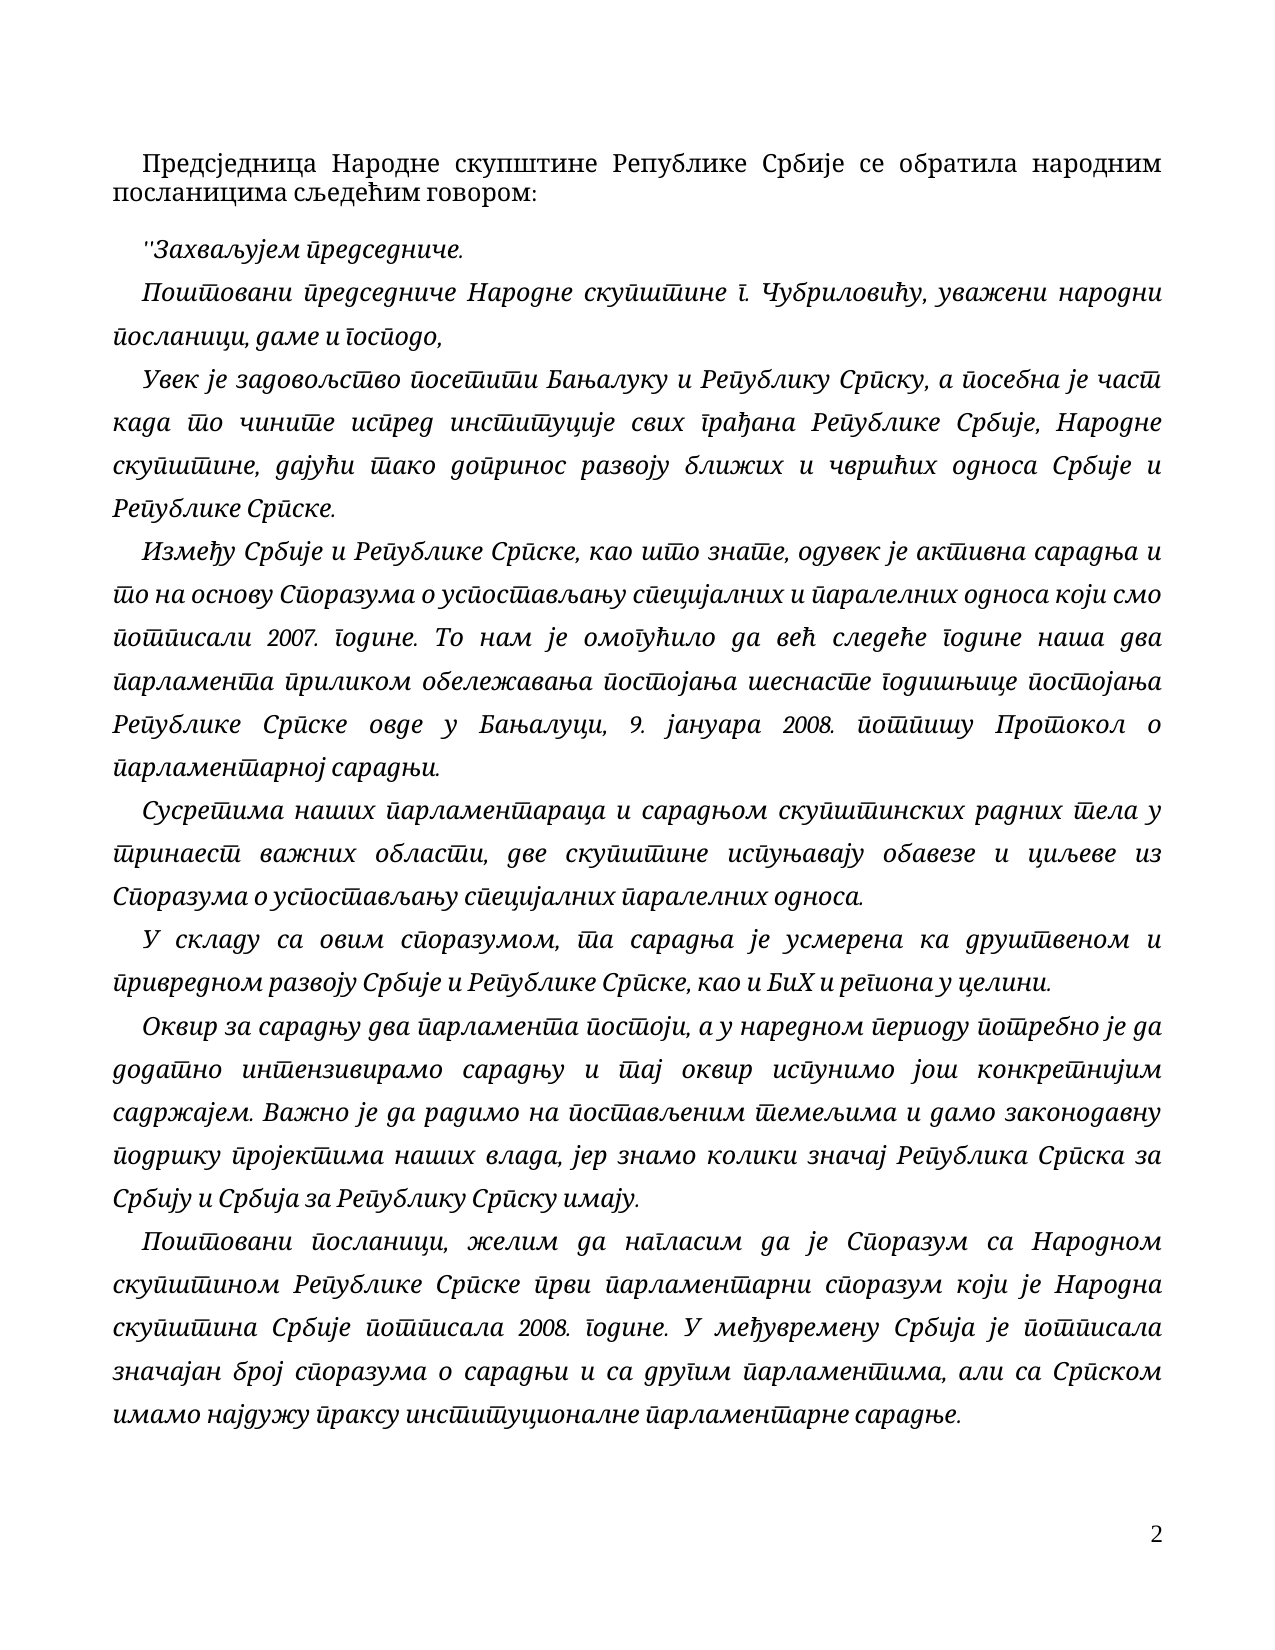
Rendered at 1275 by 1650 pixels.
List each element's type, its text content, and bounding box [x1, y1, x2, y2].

text ''Захваљујем председниче. [112, 236, 1163, 265]
text Оквир за сарадњу два парламента постоји, а у наредном периоду потребно је да додатно интензивирамо сарадњу и тај оквир испунимо још конкретнијим садржајем. Важно је да радимо на постављеним темељима и дамо законодавну подршку пројектима наших влада, јер знамо колики значај Република Српска за Србију и Србија за Републику Српску имају. [112, 1012, 1163, 1214]
text Увек је задовољство посетити Бањалуку и Републику Српску, а посебна је част када то чините испред институције свих грађана Републике Србије, Народне скупштине, дајући тако допринос развоју ближих и чвршћих односа Србије и Републике Српске. [112, 366, 1163, 524]
text Поштовани посланици, желим да нагласим да је Споразум са Народном скупштином Републике Српске први парламентарни споразум који је Народна скупштина Србије потписала 2008. године. У међувремену Србија је потписала значајан број споразума о сарадњи и са другим парламентима, али са Српском имамо најдужу праксу институционалне парламентарне сарадње. [112, 1228, 1163, 1429]
text Поштовани председниче Народне скупштине г. Чубриловићу, уважени народни посланици, даме и господо, [112, 279, 1163, 351]
text Између Србије и Републике Српске, као што знате, одувек је активна сарадња и то на основу Споразума о успостављању специјалних и паралелних односа који смо потписали 2007. године. То нам је омогућило да већ следеће године наша два парламента приликом обележавања постојања шеснасте годишњице постојања Републике Српске овде у Бањалуци, 9. јануара 2008. потпишу Протокол о парламентарној сарадњи. [112, 538, 1163, 782]
text Сусретима наших парламентараца и сарадњом скупштинских радних тела у тринаест важних области, две скупштине испуњавају обавезе и циљеве из Споразума о успостављању специјалних паралелних односа. [112, 797, 1163, 912]
text У складу са овим споразумом, та сарадња је усмерена ка друштвеном и привредном развоју Србије и Републике Српске, као и БиХ и региона у целини. [112, 926, 1163, 998]
text Предсједница Народне скупштине Републике Србије се обратила народним посланицима сљедећим говором: [112, 150, 1163, 207]
